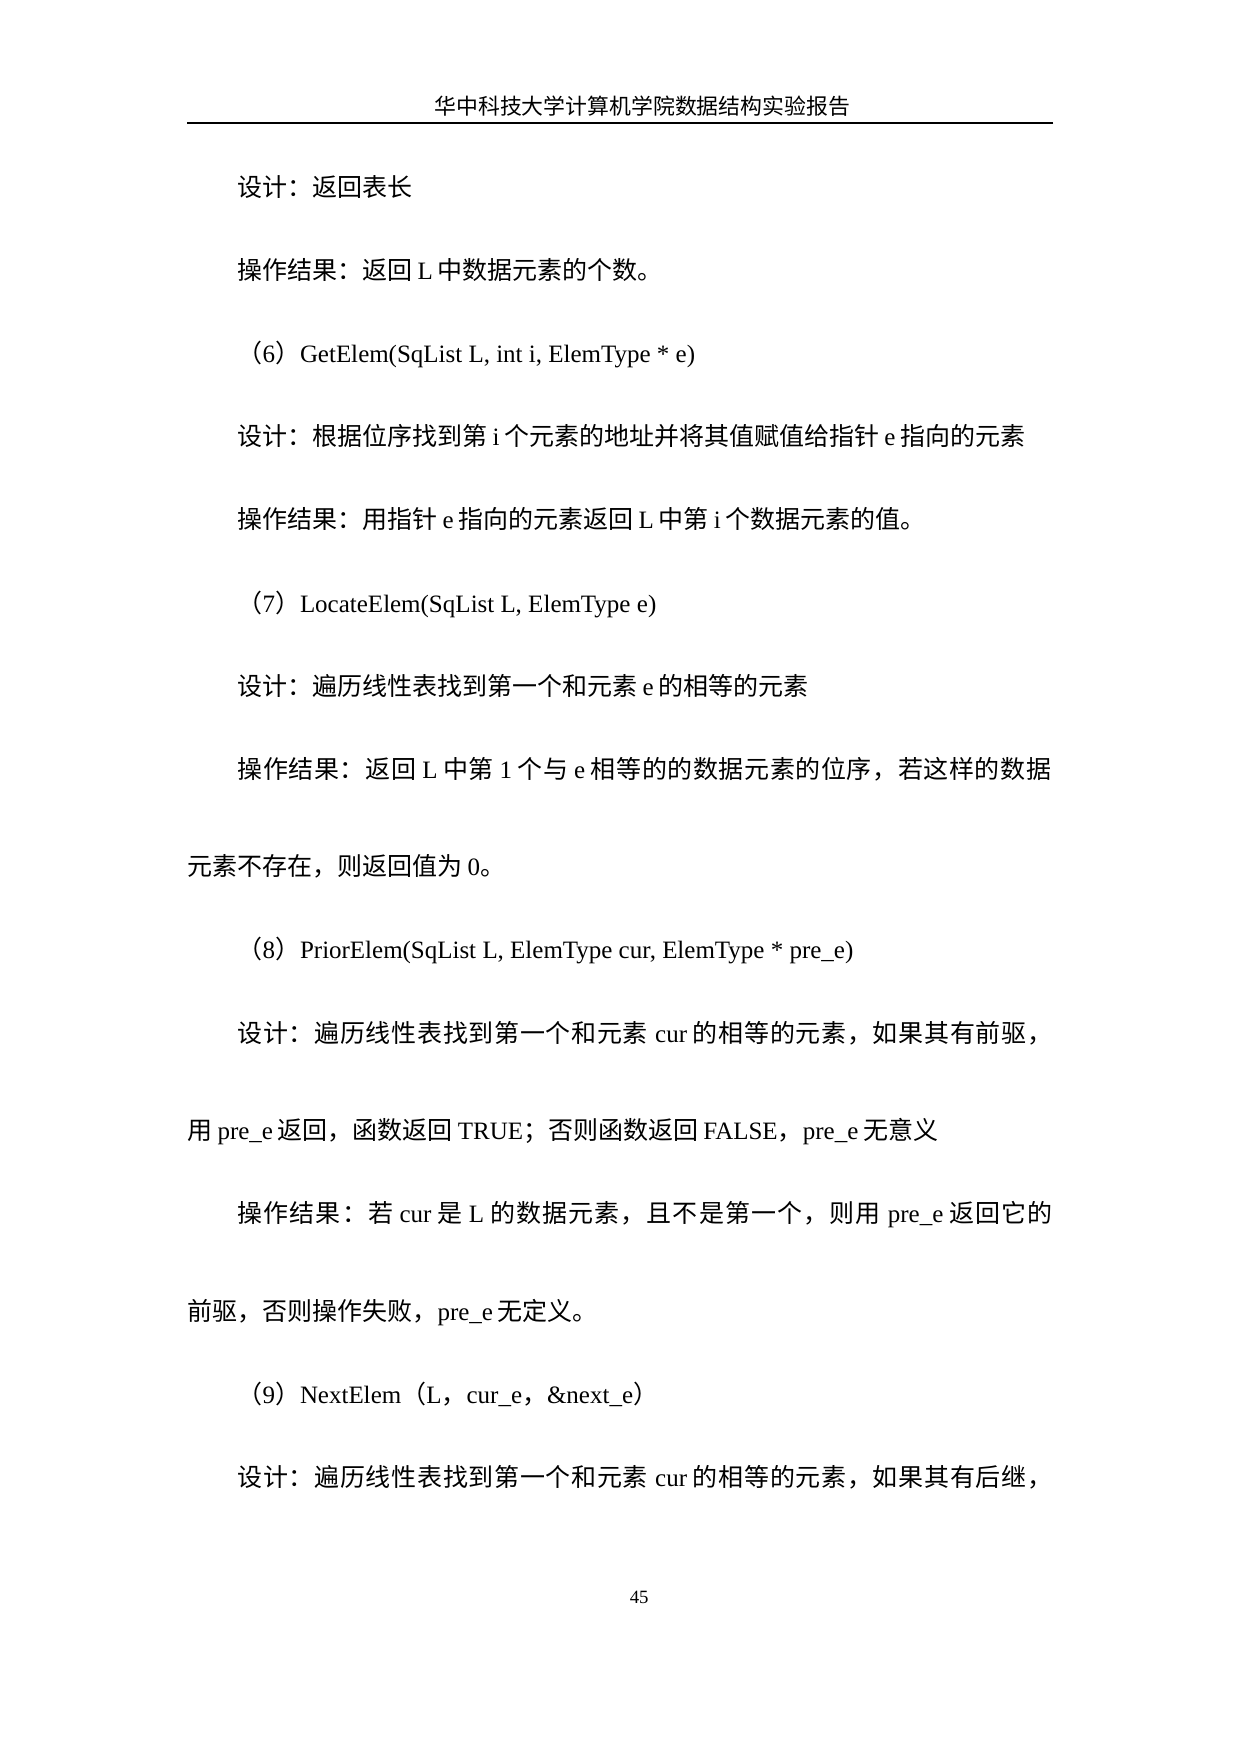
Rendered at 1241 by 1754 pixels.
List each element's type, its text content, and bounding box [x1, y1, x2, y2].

text 设计：遍历线性表找到第一个和元素e的相等的元素 [187, 652, 1053, 717]
text 操作结果：若cur是L的数据元素，且不是第一个，则用pre_e返回它的 前驱，否则操作失败，pre_e无定义。 [187, 1179, 1053, 1342]
text （9）NextElem（L，cur_e，&next_e） [187, 1360, 1053, 1425]
text 操作结果：返回L中数据元素的个数。 [187, 236, 1053, 301]
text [187, 1443, 1053, 1508]
text 设计：根据位序找到第i个元素的地址并将其值赋值给指针e指向的元素 [187, 402, 1053, 467]
text （6）GetElem(SqList L, int i, ElemType * e) [187, 319, 1053, 384]
text 设计：返回表长 [187, 153, 1053, 218]
text 操作结果：返回L中第1个与e相等的的数据元素的位序，若这样的数据元素不存在，则返回值为0。 [187, 735, 1053, 897]
text 设计：遍历线性表找到第一个和元素cur的相等的元素，如果其有前驱，用pre_e返回，函数返回TRUE；否则函数返回FALSE，pre_e无意义 [187, 999, 1053, 1161]
text （7）LocateElem(SqList L, ElemType e) [187, 569, 1053, 634]
text （8）PriorElem(SqList L, ElemType cur, ElemType * pre_e) [187, 916, 1053, 981]
text 操作结果：用指针e指向的元素返回L中第i个数据元素的值。 [187, 486, 1053, 551]
